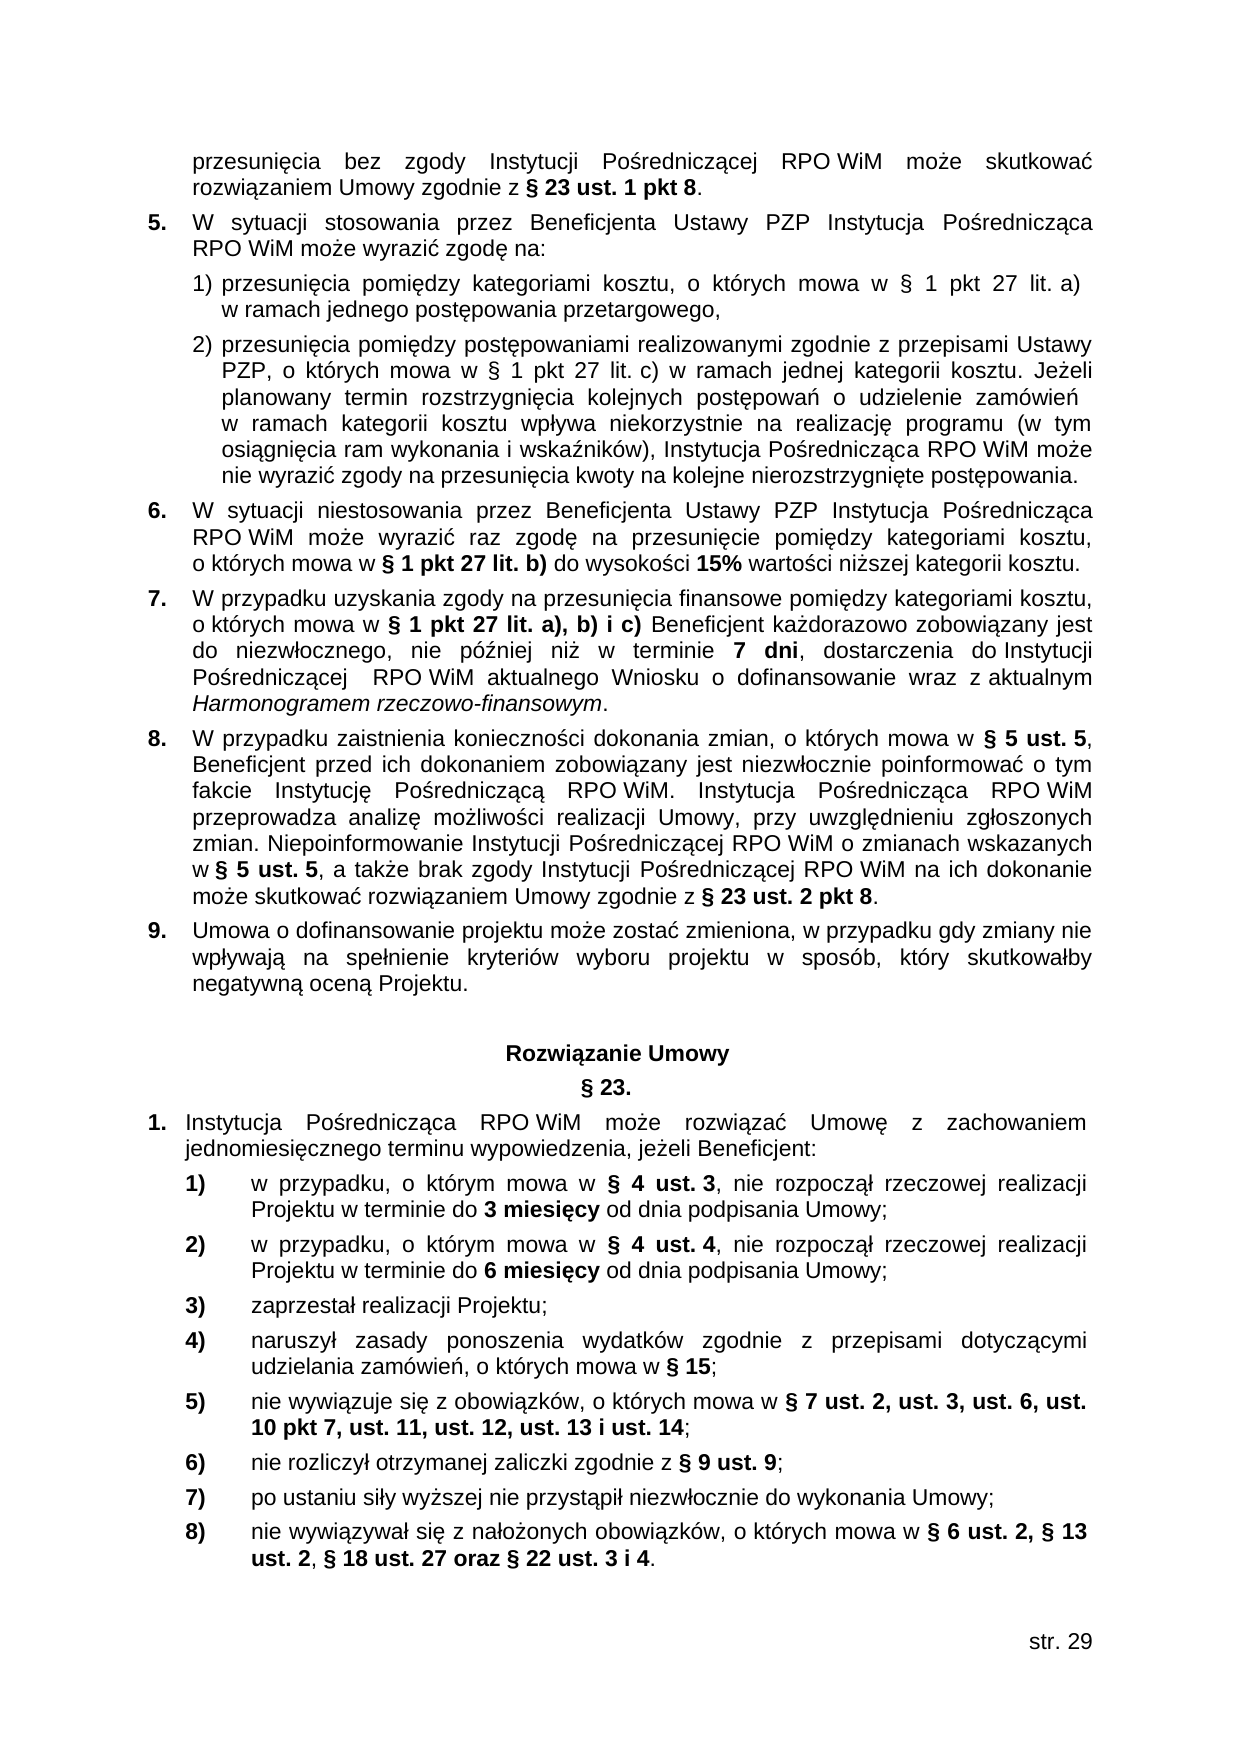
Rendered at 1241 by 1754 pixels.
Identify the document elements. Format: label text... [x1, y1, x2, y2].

list Umowa o dofinansowanie projektu może zostać zmieniona, w przypadku gdy zmiany nie wpływają na spełnienie kryteriów wyboru projektu w sposób, który skutkowałby negatywną oceną Projektu. [148, 917, 1093, 997]
list zaprzestał realizacji Projektu; [185, 1292, 1087, 1318]
list w przypadku, o którym mowa w § 4 ust. 4, nie rozpoczął rzeczowej realizacji Projektu w terminie do 6 miesięcy od dnia podpisania Umowy; [185, 1231, 1087, 1284]
list przesunięcia pomiędzy postępowaniami realizowanymi zgodnie z przepisami Ustawy PZP, o których mowa w § 1 pkt 27 lit. c) w ramach jednej kategorii kosztu. Jeżeli planowany termin rozstrzygnięcia kolejnych postępowań o udzielenie zamówień w ramach kategorii kosztu wpływa niekorzystnie na realizację programu (w tym osiągnięcia ram wykonania i wskaźników), Instytucja Pośrednicząca RPO WiM może nie wyrazić zgody na przesunięcia kwoty na kolejne nierozstrzygnięte postępowania. [192, 331, 1093, 489]
list nie rozliczył otrzymanej zaliczki zgodnie z § 9 ust. 9; [185, 1449, 1087, 1475]
list W przypadku uzyskania zgody na przesunięcia finansowe pomiędzy kategoriami kosztu, o których mowa w § 1 pkt 27 lit. a), b) i c) Beneficjent każdorazowo zobowiązany jest do niezwłocznego, nie później niż w terminie 7 dni, dostarczenia do Instytucji Pośredniczącej RPO WiM aktualnego Wniosku o dofinansowanie wraz z aktualnym Harmonogramem rzeczowo-finansowym. [148, 584, 1093, 716]
list po ustaniu siły wyższej nie przystąpił niezwłocznie do wykonania Umowy; [185, 1483, 1087, 1510]
list W sytuacji stosowania przez Beneficjenta Ustawy PZP Instytucja Pośrednicząca RPO WiM może wyrazić zgodę na: [148, 209, 1093, 261]
list W przypadku zaistnienia konieczności dokonania zmian, o których mowa w § 5 ust. 5, Beneficjent przed ich dokonaniem zobowiązany jest niezwłocznie poinformować o tym fakcie Instytucję Pośredniczącą RPO WiM. Instytucja Pośrednicząca RPO WiM przeprowadza analizę możliwości realizacji Umowy, przy uwzględnieniu zgłoszonych zmian. Niepoinformowanie Instytucji Pośredniczącej RPO WiM o zmianach wskazanych w § 5 ust. 5, a także brak zgody Instytucji Pośredniczącej RPO WiM na ich dokonanie może skutkować rozwiązaniem Umowy zgodnie z § 23 ust. 2 pkt 8. [148, 725, 1093, 909]
text Rozwiązanie Umowy [148, 1039, 1087, 1066]
list naruszył zasady ponoszenia wydatków zgodnie z przepisami dotyczącymi udzielania zamówień, o których mowa w § 15; [185, 1327, 1087, 1379]
list W sytuacji niestosowania przez Beneficjenta Ustawy PZP Instytucja Pośrednicząca RPO WiM może wyrazić raz zgodę na przesunięcie pomiędzy kategoriami kosztu, o których mowa w § 1 pkt 27 lit. b) do wysokości 15% wartości niższej kategorii kosztu. [148, 497, 1093, 576]
list przesunięcia pomiędzy kategoriami kosztu, o których mowa w § 1 pkt 27 lit. a) w ramach jednego postępowania przetargowego, [192, 270, 1093, 322]
list nie wywiązywał się z nałożonych obowiązków, o których mowa w § 6 ust. 2, § 13 ust. 2, § 18 ust. 27 oraz § 22 ust. 3 i 4. [185, 1518, 1087, 1571]
list nie wywiązuje się z obowiązków, o których mowa w § 7 ust. 2, ust. 3, ust. 6, ust. 10 pkt 7, ust. 11, ust. 12, ust. 13 i ust. 14; [185, 1388, 1087, 1441]
list w przypadku, o którym mowa w § 4 ust. 3, nie rozpoczął rzeczowej realizacji Projektu w terminie do 3 miesięcy od dnia podpisania Umowy; [185, 1170, 1087, 1223]
list Instytucja Pośrednicząca RPO WiM może rozwiązać Umowę z zachowaniem jednomiesięcznego terminu wypowiedzenia, jeżeli Beneficjent: [148, 1109, 1087, 1162]
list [148, 148, 1093, 200]
